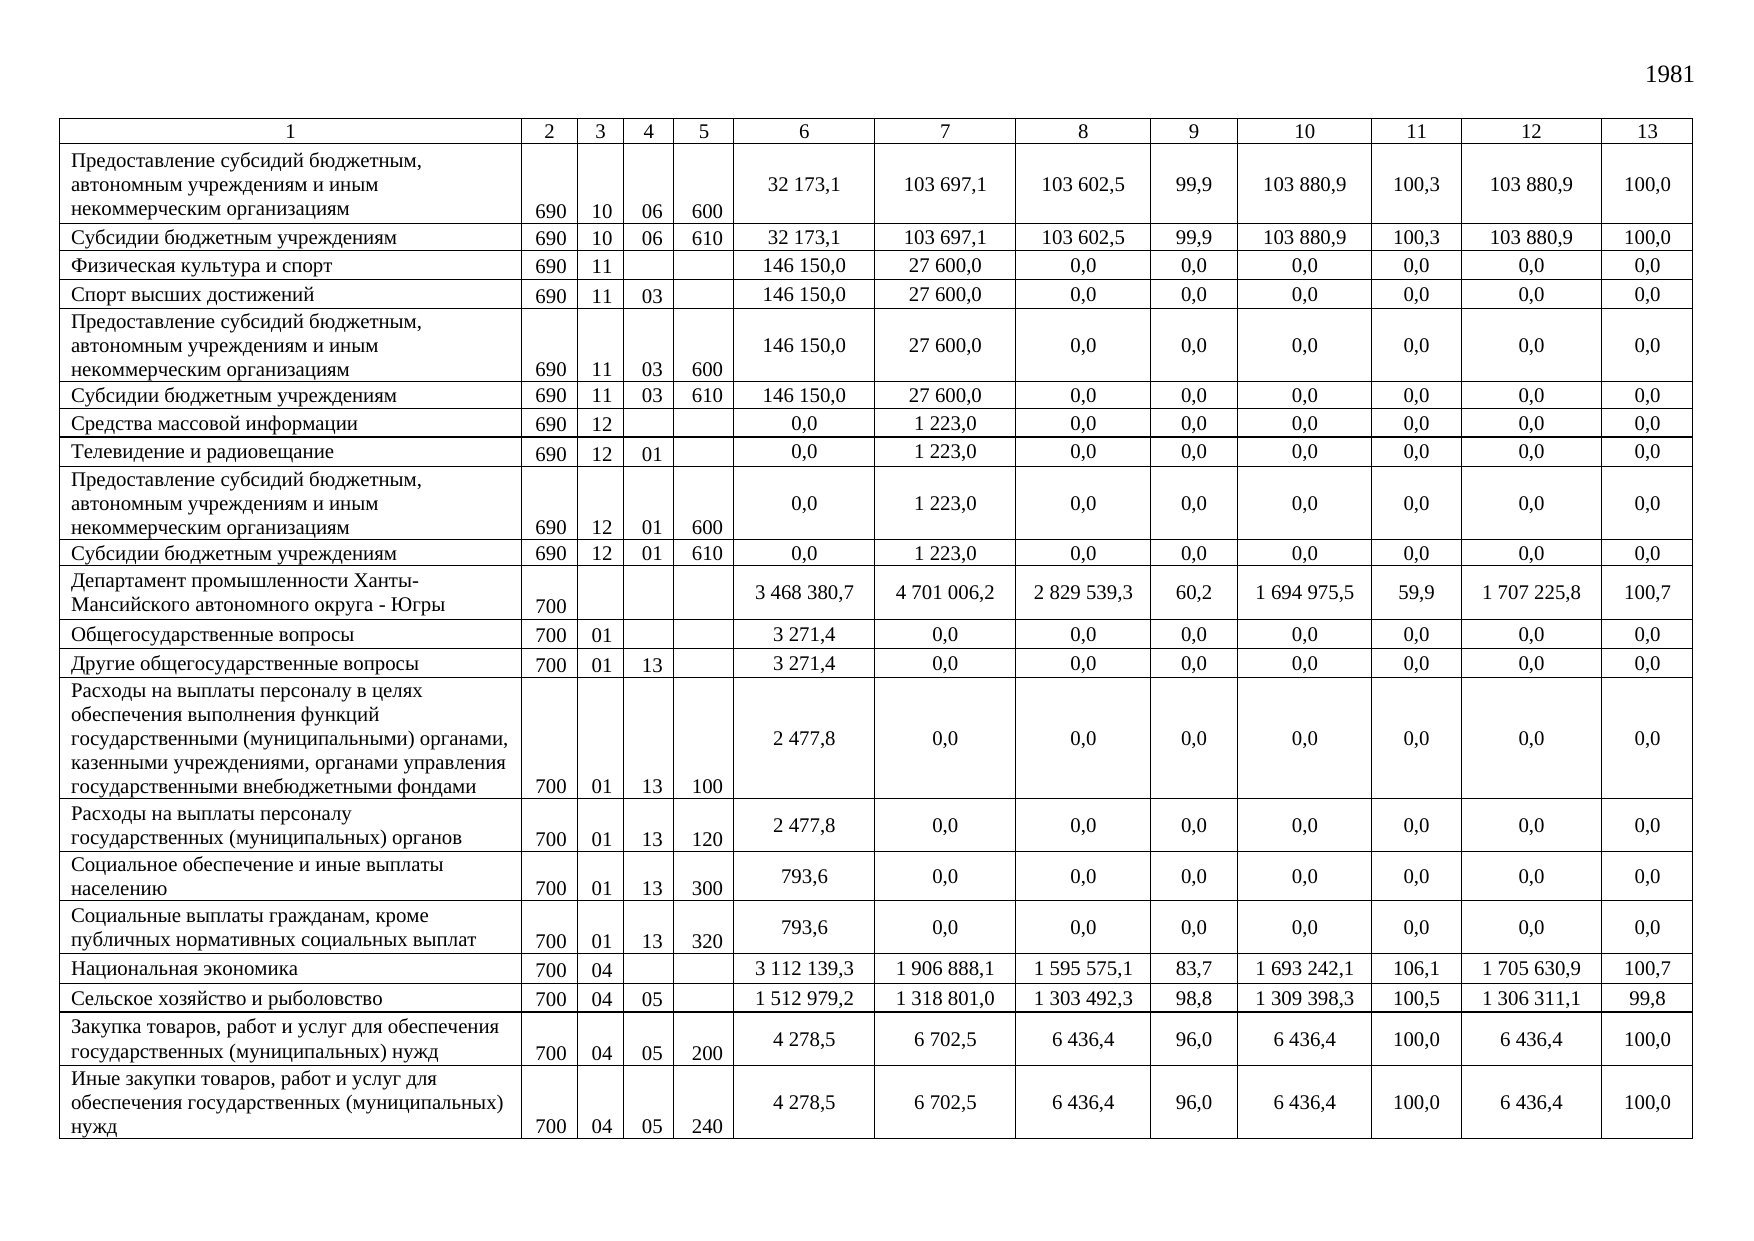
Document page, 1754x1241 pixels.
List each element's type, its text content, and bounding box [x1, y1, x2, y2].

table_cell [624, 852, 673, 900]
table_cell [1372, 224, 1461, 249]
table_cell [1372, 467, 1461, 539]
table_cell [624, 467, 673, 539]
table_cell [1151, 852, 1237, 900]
table_header 4 [624, 119, 673, 143]
table_header 7 [875, 119, 1015, 143]
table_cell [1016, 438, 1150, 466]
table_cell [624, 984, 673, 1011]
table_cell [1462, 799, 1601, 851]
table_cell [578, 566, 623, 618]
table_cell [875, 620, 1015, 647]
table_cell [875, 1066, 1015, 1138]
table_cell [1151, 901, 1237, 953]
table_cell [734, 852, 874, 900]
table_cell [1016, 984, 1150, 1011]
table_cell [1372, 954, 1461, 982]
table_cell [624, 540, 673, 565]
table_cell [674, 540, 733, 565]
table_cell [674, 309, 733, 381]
table_header 2 [522, 119, 577, 143]
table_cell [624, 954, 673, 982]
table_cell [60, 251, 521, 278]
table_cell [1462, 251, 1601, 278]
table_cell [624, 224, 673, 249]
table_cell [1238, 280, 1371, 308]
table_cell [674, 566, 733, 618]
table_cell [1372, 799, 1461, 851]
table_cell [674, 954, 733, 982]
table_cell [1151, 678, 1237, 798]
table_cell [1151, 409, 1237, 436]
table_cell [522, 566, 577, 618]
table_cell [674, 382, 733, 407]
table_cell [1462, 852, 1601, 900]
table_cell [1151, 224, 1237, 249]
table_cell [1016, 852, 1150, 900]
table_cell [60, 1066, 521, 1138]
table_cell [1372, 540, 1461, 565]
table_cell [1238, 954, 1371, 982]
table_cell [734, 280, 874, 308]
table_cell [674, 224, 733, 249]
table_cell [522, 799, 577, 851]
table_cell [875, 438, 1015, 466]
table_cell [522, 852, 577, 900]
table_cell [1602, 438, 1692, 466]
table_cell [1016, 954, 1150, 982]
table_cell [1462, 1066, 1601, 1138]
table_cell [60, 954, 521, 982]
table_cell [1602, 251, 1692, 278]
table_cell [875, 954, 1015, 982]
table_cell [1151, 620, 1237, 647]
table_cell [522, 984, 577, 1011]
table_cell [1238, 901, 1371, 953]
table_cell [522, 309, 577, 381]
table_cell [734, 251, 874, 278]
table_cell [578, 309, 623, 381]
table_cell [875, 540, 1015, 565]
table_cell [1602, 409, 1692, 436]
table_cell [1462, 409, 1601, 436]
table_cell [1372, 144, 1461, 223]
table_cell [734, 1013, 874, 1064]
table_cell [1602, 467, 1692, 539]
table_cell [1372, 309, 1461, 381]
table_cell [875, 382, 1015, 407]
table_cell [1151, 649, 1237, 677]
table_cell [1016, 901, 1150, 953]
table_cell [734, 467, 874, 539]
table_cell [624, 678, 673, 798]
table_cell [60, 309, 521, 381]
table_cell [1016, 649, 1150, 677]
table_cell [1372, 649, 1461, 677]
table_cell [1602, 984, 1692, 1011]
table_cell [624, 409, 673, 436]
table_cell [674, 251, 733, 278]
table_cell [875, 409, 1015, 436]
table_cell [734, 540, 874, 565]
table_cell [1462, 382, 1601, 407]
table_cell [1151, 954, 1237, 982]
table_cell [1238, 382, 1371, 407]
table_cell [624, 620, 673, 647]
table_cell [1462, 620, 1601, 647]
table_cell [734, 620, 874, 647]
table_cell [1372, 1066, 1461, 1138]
table_header 6 [734, 119, 874, 143]
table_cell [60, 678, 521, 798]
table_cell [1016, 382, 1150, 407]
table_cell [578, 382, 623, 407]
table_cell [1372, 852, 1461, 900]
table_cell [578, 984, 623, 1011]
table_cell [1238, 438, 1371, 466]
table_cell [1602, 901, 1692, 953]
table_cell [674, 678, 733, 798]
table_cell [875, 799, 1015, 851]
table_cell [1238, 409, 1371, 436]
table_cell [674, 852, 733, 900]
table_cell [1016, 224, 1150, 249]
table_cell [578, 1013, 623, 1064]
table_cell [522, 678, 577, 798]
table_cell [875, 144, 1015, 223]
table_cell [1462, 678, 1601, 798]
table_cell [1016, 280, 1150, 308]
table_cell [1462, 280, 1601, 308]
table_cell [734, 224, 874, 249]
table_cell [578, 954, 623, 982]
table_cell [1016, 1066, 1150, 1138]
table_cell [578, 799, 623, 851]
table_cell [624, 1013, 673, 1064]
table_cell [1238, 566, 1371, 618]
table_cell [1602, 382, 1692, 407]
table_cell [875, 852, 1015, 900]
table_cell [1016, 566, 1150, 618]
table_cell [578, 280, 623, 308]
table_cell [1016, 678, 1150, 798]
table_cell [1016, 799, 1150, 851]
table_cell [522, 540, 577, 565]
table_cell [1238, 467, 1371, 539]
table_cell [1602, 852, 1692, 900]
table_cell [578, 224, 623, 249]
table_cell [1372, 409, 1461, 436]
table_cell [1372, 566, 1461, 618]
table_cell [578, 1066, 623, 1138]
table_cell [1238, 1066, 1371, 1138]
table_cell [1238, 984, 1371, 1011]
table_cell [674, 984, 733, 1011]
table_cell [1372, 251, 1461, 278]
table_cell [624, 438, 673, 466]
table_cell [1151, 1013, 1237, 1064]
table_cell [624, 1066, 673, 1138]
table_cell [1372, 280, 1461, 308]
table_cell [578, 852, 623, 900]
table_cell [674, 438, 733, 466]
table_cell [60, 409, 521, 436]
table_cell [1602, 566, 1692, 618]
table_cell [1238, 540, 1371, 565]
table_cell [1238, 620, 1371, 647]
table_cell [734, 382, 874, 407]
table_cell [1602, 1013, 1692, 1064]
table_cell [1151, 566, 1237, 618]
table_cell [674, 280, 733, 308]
table_header 9 [1151, 119, 1237, 143]
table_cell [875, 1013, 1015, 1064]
table_header 5 [674, 119, 733, 143]
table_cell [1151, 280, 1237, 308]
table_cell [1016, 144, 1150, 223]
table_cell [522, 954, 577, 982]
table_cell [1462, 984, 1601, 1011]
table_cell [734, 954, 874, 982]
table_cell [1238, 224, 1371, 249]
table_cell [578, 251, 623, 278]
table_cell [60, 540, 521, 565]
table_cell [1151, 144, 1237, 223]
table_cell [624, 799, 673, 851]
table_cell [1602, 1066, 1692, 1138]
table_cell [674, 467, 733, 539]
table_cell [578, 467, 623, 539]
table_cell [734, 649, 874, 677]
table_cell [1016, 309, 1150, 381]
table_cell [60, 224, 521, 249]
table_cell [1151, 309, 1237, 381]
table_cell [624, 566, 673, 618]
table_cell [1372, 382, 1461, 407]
table_header 12 [1462, 119, 1601, 143]
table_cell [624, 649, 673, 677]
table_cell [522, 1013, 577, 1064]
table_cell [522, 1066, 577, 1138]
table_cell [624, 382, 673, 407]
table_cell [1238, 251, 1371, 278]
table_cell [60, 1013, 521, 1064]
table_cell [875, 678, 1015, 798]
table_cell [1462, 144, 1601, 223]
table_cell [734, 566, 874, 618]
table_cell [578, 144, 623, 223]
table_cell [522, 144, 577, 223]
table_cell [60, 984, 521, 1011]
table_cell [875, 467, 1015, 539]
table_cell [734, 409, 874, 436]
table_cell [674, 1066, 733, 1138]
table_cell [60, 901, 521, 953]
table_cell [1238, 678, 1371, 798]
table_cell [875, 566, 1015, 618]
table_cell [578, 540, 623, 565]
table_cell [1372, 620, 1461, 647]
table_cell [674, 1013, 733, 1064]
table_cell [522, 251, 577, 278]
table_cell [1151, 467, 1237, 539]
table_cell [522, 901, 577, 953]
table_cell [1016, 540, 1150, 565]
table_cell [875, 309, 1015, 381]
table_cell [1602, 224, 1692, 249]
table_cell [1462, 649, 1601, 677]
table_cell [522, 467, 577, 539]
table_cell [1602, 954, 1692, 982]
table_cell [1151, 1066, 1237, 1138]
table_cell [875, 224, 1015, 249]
table_header 1 [60, 119, 521, 143]
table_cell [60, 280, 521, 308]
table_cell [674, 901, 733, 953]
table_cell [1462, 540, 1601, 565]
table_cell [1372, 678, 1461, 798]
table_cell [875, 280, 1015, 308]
table_header 13 [1602, 119, 1692, 143]
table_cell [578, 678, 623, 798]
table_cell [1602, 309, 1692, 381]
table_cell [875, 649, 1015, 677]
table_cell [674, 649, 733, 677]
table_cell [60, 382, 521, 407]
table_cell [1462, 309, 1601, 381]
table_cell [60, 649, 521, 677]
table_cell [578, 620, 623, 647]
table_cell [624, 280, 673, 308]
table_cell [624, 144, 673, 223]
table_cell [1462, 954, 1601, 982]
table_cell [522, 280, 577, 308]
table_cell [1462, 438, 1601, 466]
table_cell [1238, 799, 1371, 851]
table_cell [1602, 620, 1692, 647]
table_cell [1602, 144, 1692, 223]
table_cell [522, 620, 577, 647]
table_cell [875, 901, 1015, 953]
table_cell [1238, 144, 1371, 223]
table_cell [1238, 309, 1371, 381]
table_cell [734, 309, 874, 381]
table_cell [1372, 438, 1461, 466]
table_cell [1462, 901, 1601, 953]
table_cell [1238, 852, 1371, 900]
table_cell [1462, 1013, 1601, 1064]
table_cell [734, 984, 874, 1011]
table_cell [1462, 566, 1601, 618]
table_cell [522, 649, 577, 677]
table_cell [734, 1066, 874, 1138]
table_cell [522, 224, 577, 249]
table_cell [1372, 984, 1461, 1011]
table_header 11 [1372, 119, 1461, 143]
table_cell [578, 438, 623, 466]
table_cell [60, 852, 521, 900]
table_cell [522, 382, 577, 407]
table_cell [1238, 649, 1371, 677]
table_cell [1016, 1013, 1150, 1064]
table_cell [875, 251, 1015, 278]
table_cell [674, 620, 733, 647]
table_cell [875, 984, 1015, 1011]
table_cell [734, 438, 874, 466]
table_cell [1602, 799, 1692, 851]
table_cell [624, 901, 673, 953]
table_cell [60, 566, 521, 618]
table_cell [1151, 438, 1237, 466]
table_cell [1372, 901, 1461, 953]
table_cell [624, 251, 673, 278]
table_header 10 [1238, 119, 1371, 143]
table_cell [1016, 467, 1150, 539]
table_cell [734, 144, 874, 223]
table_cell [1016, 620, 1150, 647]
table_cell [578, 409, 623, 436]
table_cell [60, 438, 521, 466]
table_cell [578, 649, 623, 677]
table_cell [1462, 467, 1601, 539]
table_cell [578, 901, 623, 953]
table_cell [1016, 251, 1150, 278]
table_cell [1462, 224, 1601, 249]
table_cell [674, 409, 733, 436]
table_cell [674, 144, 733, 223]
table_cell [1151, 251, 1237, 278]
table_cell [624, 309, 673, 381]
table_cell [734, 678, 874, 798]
table_header 8 [1016, 119, 1150, 143]
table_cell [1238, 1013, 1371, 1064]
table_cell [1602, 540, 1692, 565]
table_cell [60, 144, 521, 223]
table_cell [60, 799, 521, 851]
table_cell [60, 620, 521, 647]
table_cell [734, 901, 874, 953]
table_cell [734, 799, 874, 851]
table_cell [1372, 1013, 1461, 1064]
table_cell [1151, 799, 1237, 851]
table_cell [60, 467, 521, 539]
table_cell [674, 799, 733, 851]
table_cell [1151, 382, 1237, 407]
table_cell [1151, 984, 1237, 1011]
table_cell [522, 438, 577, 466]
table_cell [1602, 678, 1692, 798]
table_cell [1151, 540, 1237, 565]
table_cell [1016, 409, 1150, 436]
table_header 3 [578, 119, 623, 143]
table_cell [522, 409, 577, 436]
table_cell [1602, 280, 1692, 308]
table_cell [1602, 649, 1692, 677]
